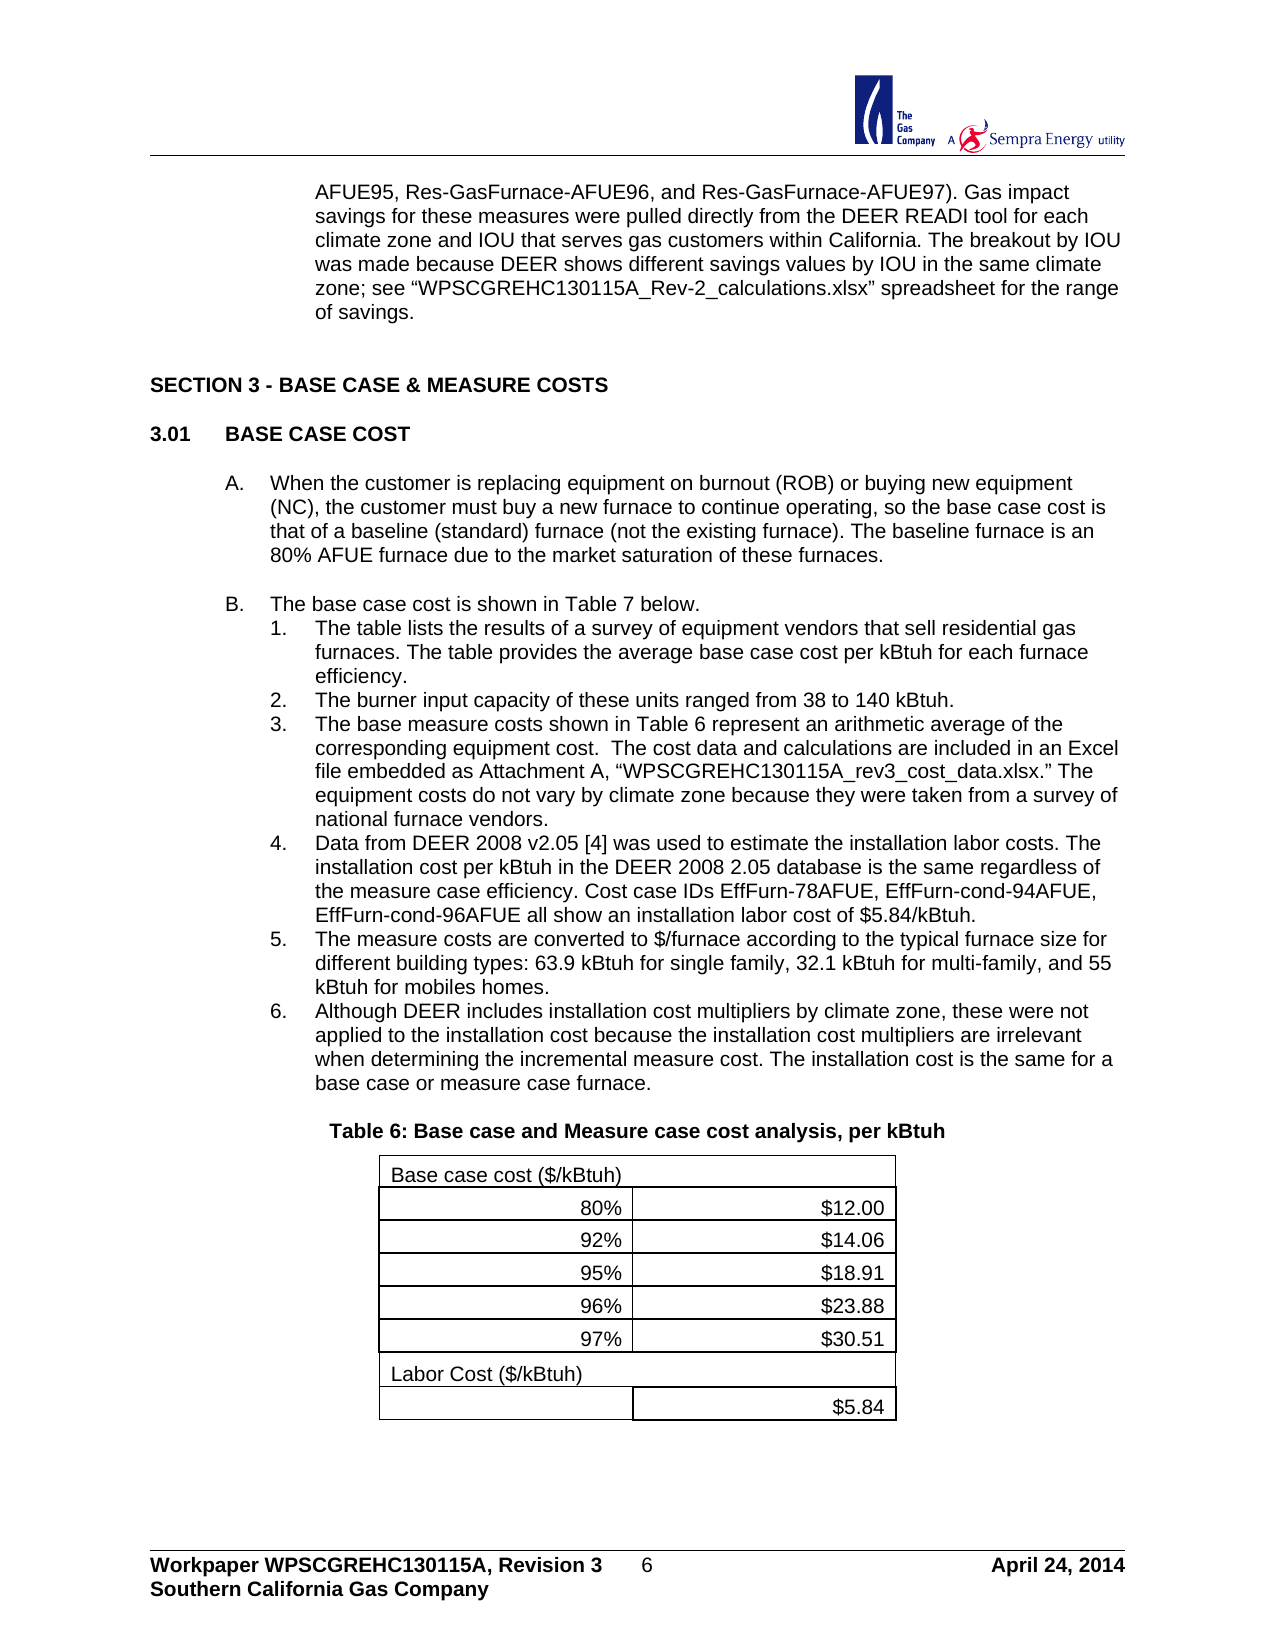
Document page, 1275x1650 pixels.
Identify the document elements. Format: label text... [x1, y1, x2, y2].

table_cell 96% [380, 1287, 632, 1318]
table_cell $18.91 [633, 1254, 895, 1285]
text Base Case Cost [150, 422, 1125, 446]
table_cell 95% [380, 1254, 632, 1285]
table_cell Labor Cost ($/kBtuh) [380, 1353, 895, 1386]
text Data from DEER 2008 v2.05 [4] was used to estimate the installation labor costs. The installation cost per kBtuh in the DEER 2008 2.05 database is the same regardless of the measure case efficiency. Cost case IDs EffFurn-78AFUE, EffFurn-cond-94AFUE, EffFurn-cond-96AFUE all show an installation labor cost of $5.84/kBtuh. [270, 831, 1125, 927]
table_cell 97% [380, 1320, 632, 1351]
text The burner input capacity of these units ranged from 38 to 140 kBtuh. [270, 687, 1125, 711]
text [270, 180, 1125, 324]
table_cell $30.51 [633, 1320, 895, 1351]
table_cell [380, 1387, 632, 1419]
text The measure costs are converted to $/furnace according to the typical furnace size for different building types: 63.9 kBtuh for single family, 32.1 kBtuh for multi-family, and 55 kBtuh for mobiles homes. [270, 927, 1125, 999]
text Base Case & Measure Costs [150, 373, 1125, 397]
table_cell $14.06 [633, 1221, 895, 1252]
table_cell $23.88 [633, 1287, 895, 1318]
table_cell $12.00 [633, 1188, 895, 1219]
table_cell $5.84 [634, 1388, 895, 1419]
text The table lists the results of a survey of equipment vendors that sell residential gas furnaces. The table provides the average base case cost per kBtuh for each furnace efficiency. [270, 616, 1125, 687]
text Although DEER includes installation cost multipliers by climate zone, these were not applied to the installation cost because the installation cost multipliers are irrelevant when determining the incremental measure cost. The installation cost is the same for a base case or measure case furnace. [270, 999, 1125, 1095]
table_cell 92% [380, 1221, 632, 1252]
text When the customer is replacing equipment on burnout (ROB) or buying new equipment (NC), the customer must buy a new furnace to continue operating, so the base case cost is that of a baseline (standard) furnace (not the existing furnace). The baseline furnace is an 80% AFUE furnace due to the market saturation of these furnaces. [225, 471, 1125, 567]
table_cell 80% [380, 1188, 632, 1219]
text Table 6: Base case and Measure case cost analysis, per kBtuh [150, 1119, 1125, 1143]
table_header Base case cost ($/kBtuh) [380, 1156, 895, 1186]
text The base case cost is shown in Table 7 below. [225, 592, 1125, 616]
text The base measure costs shown in Table 6 represent an arithmetic average of the corresponding equipment cost. The cost data and calculations are included in an Excel file embedded as Attachment A, “WPSCGREHC130115A_rev3_cost_data.xlsx.” The equipment costs do not vary by climate zone because they were taken from a survey of national furnace vendors. [270, 711, 1125, 831]
